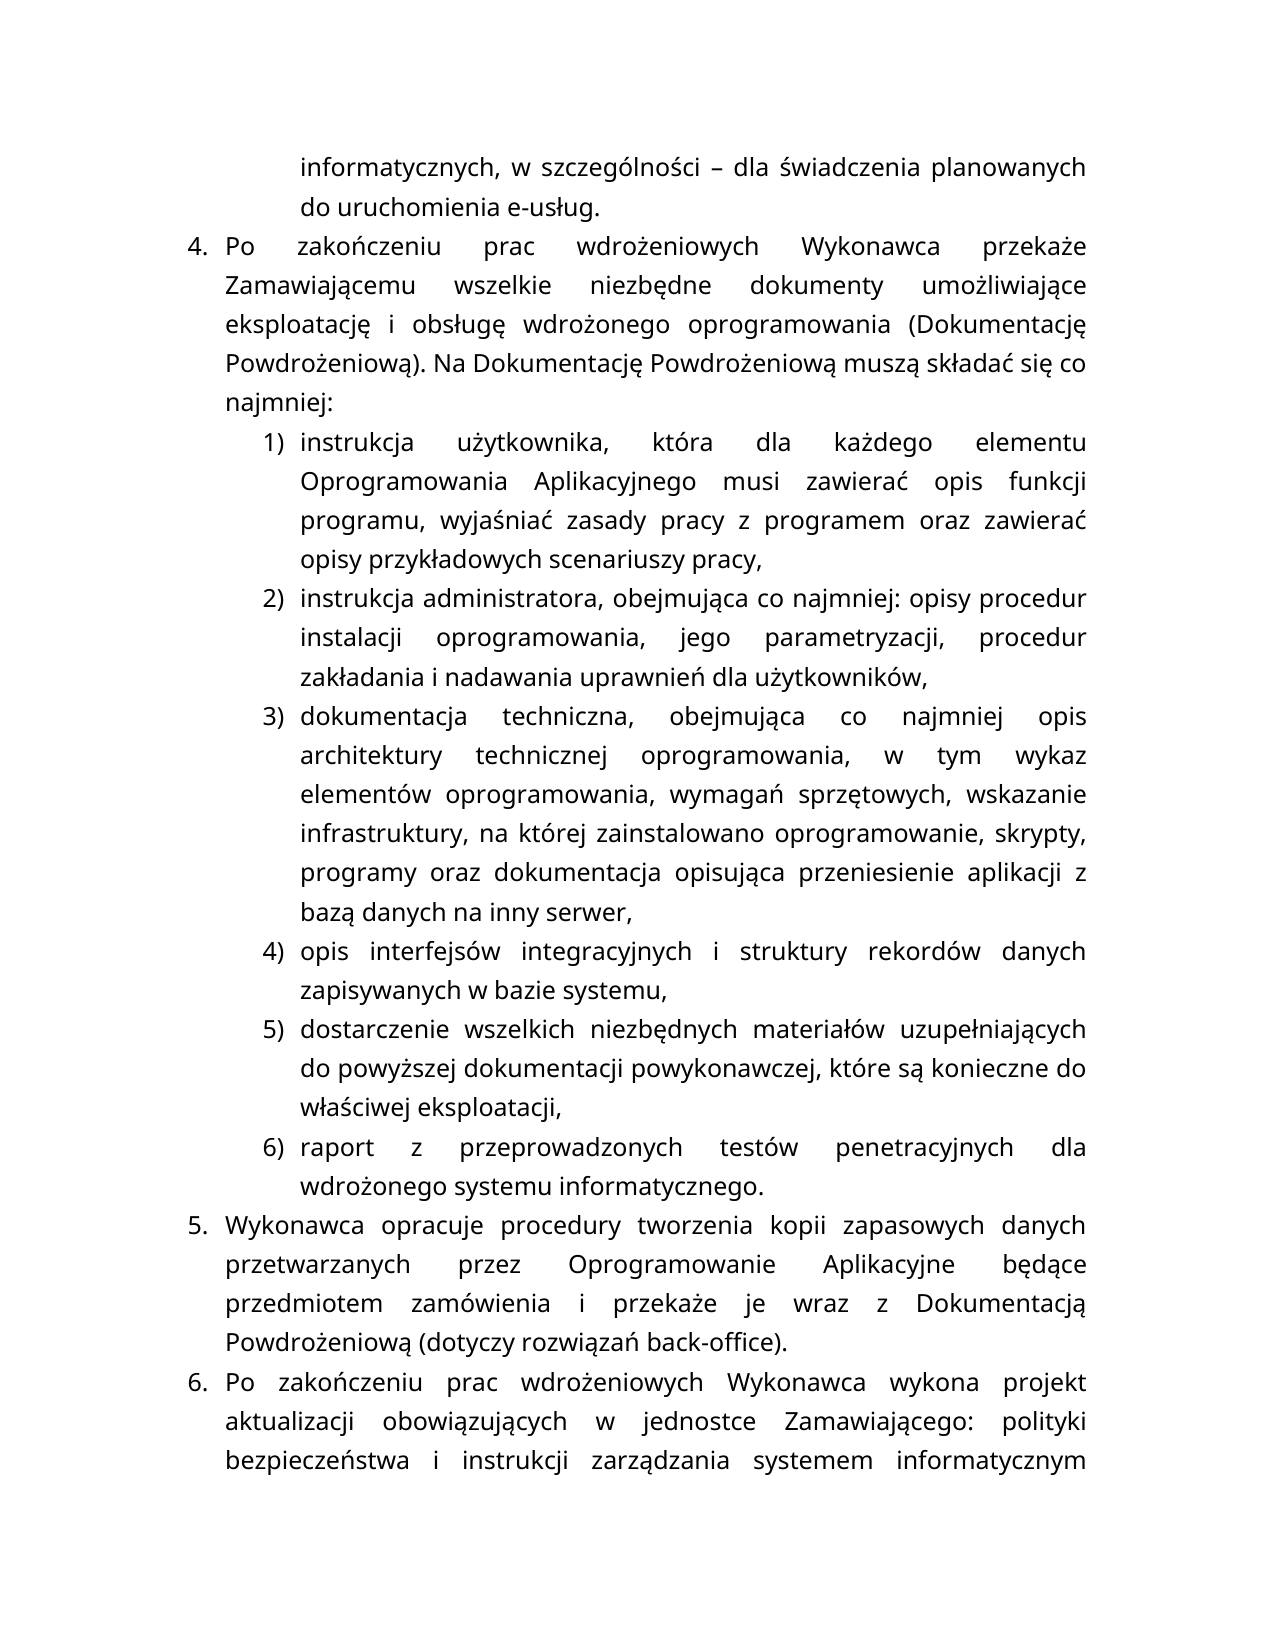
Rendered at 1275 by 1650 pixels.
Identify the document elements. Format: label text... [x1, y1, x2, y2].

list Po zakończeniu prac wdrożeniowych Wykonawca przekaże Zamawiającemu wszelkie niezbędne dokumenty umożliwiające eksploatację i obsługę wdrożonego oprogramowania (Dokumentację Powdrożeniową). Na Dokumentację Powdrożeniową muszą składać się co najmniej: [187, 228, 1087, 419]
list dostarczenie wszelkich niezbędnych materiałów uzupełniających do powyższej dokumentacji powykonawczej, które są konieczne do właściwej eksploatacji, [262, 1012, 1087, 1124]
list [187, 1364, 1087, 1477]
list instrukcja użytkownika, która dla każdego elementu Oprogramowania Aplikacyjnego musi zawierać opis funkcji programu, wyjaśniać zasady pracy z programem oraz zawierać opisy przykładowych scenariuszy pracy, [262, 424, 1087, 576]
list opis interfejsów integracyjnych i struktury rekordów danych zapisywanych w bazie systemu, [262, 933, 1087, 1007]
list raport z przeprowadzonych testów penetracyjnych dla wdrożonego systemu informatycznego. [262, 1129, 1087, 1202]
list instrukcja administratora, obejmująca co najmniej: opisy procedur instalacji oprogramowania, jego parametryzacji, procedur zakładania i nadawania uprawnień dla użytkowników, [262, 581, 1087, 693]
list Wykonawca opracuje procedury tworzenia kopii zapasowych danych przetwarzanych przez Oprogramowanie Aplikacyjne będące przedmiotem zamówienia i przekaże je wraz z Dokumentacją Powdrożeniową (dotyczy rozwiązań back-office). [187, 1207, 1087, 1359]
list dokumentacja techniczna, obejmująca co najmniej opis architektury technicznej oprogramowania, w tym wykaz elementów oprogramowania, wymagań sprzętowych, wskazanie infrastruktury, na której zainstalowano oprogramowanie, skrypty, programy oraz dokumentacja opisująca przeniesienie aplikacji z bazą danych na inny serwer, [262, 698, 1087, 928]
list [262, 150, 1087, 223]
